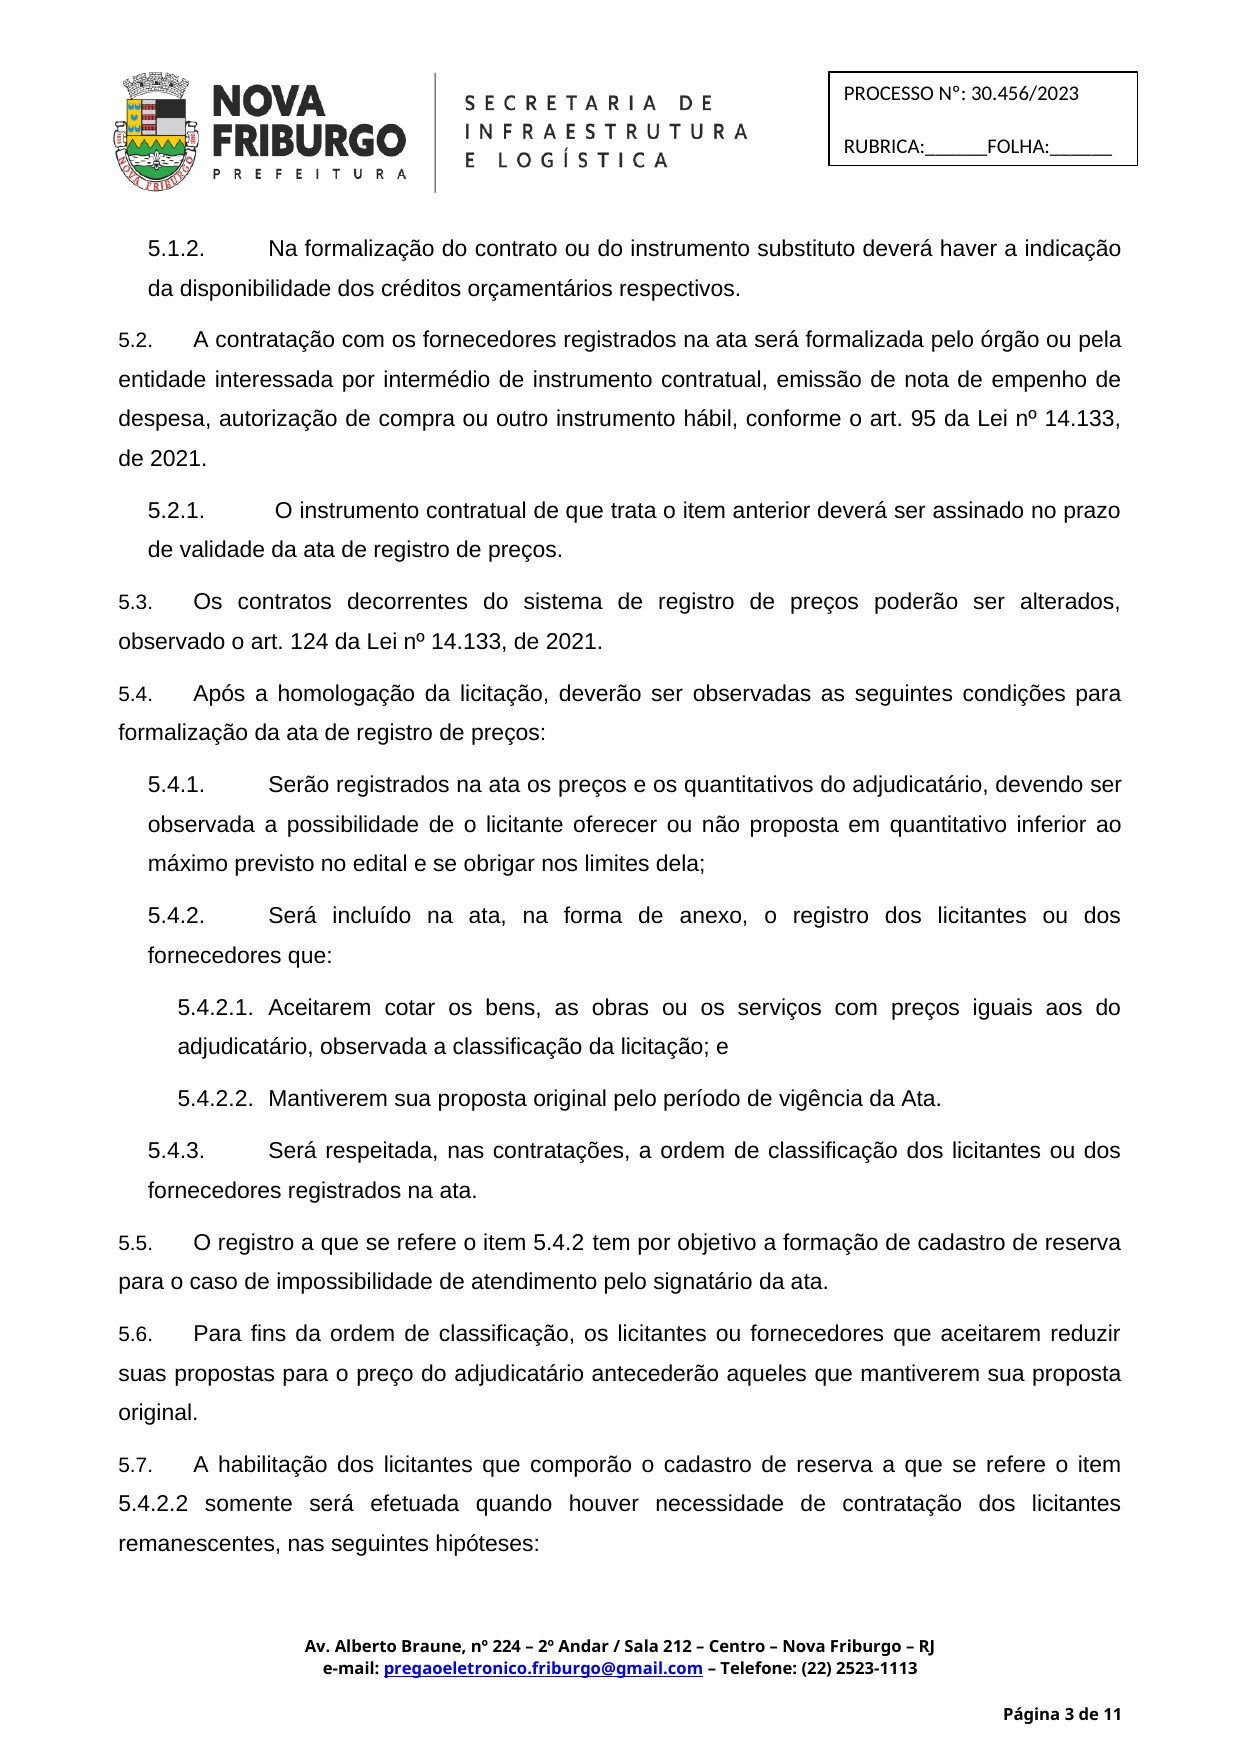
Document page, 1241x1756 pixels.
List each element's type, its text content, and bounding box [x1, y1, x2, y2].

list Após a homologação da licitação, deverão ser observadas as seguintes condições para formalização da ata de registro de preços: [118, 680, 1122, 746]
list Na formalização do contrato ou do instrumento substituto deverá haver a indicação da disponibilidade dos créditos orçamentários respectivos. [148, 235, 1122, 301]
list Será respeitada, nas contratações, a ordem de classificação dos licitantes ou dos fornecedores registrados na ata. [148, 1137, 1122, 1203]
list Aceitarem cotar os bens, as obras ou os serviços com preços iguais aos do adjudicatário, observada a classificação da licitação; e [177, 994, 1122, 1059]
list A contratação com os fornecedores registrados na ata será formalizada pelo órgão ou pela entidade interessada por intermédio de instrumento contratual, emissão de nota de empenho de despesa, autorização de compra ou outro instrumento hábil, conforme o art. 95 da Lei nº 14.133, de 2021. [118, 326, 1122, 471]
list Para fins da ordem de classificação, os licitantes ou fornecedores que aceitarem reduzir suas propostas para o preço do adjudicatário antecederão aqueles que mantiverem sua proposta original. [118, 1320, 1122, 1425]
list O registro a que se refere o item 5.4.2 tem por objetivo a formação de cadastro de reserva para o caso de impossibilidade de atendimento pelo signatário da ata. [118, 1228, 1122, 1294]
list Os contratos decorrentes do sistema de registro de preços poderão ser alterados, observado o art. 124 da Lei nº 14.133, de 2021. [118, 588, 1122, 654]
list Mantiverem sua proposta original pelo período de vigência da Ata. [177, 1085, 1122, 1111]
list Serão registrados na ata os preços e os quantitativos do adjudicatário, devendo ser observada a possibilidade de o licitante oferecer ou não proposta em quantitativo inferior ao máximo previsto no edital e se obrigar nos limites dela; [148, 771, 1122, 877]
list O instrumento contratual de que trata o item anterior deverá ser assinado no prazo de validade da ata de registro de preços. [148, 497, 1122, 563]
list A habilitação dos licitantes que comporão o cadastro de reserva a que se refere o item 5.5.2.2 somente será efetuada quando houver necessidade de contratação dos licitantes remanescentes, nas seguintes hipóteses: [118, 1451, 1122, 1556]
list Será incluído na ata, na forma de anexo, o registro dos licitantes ou dos fornecedores que: [148, 902, 1122, 968]
picture [88, 44, 780, 204]
